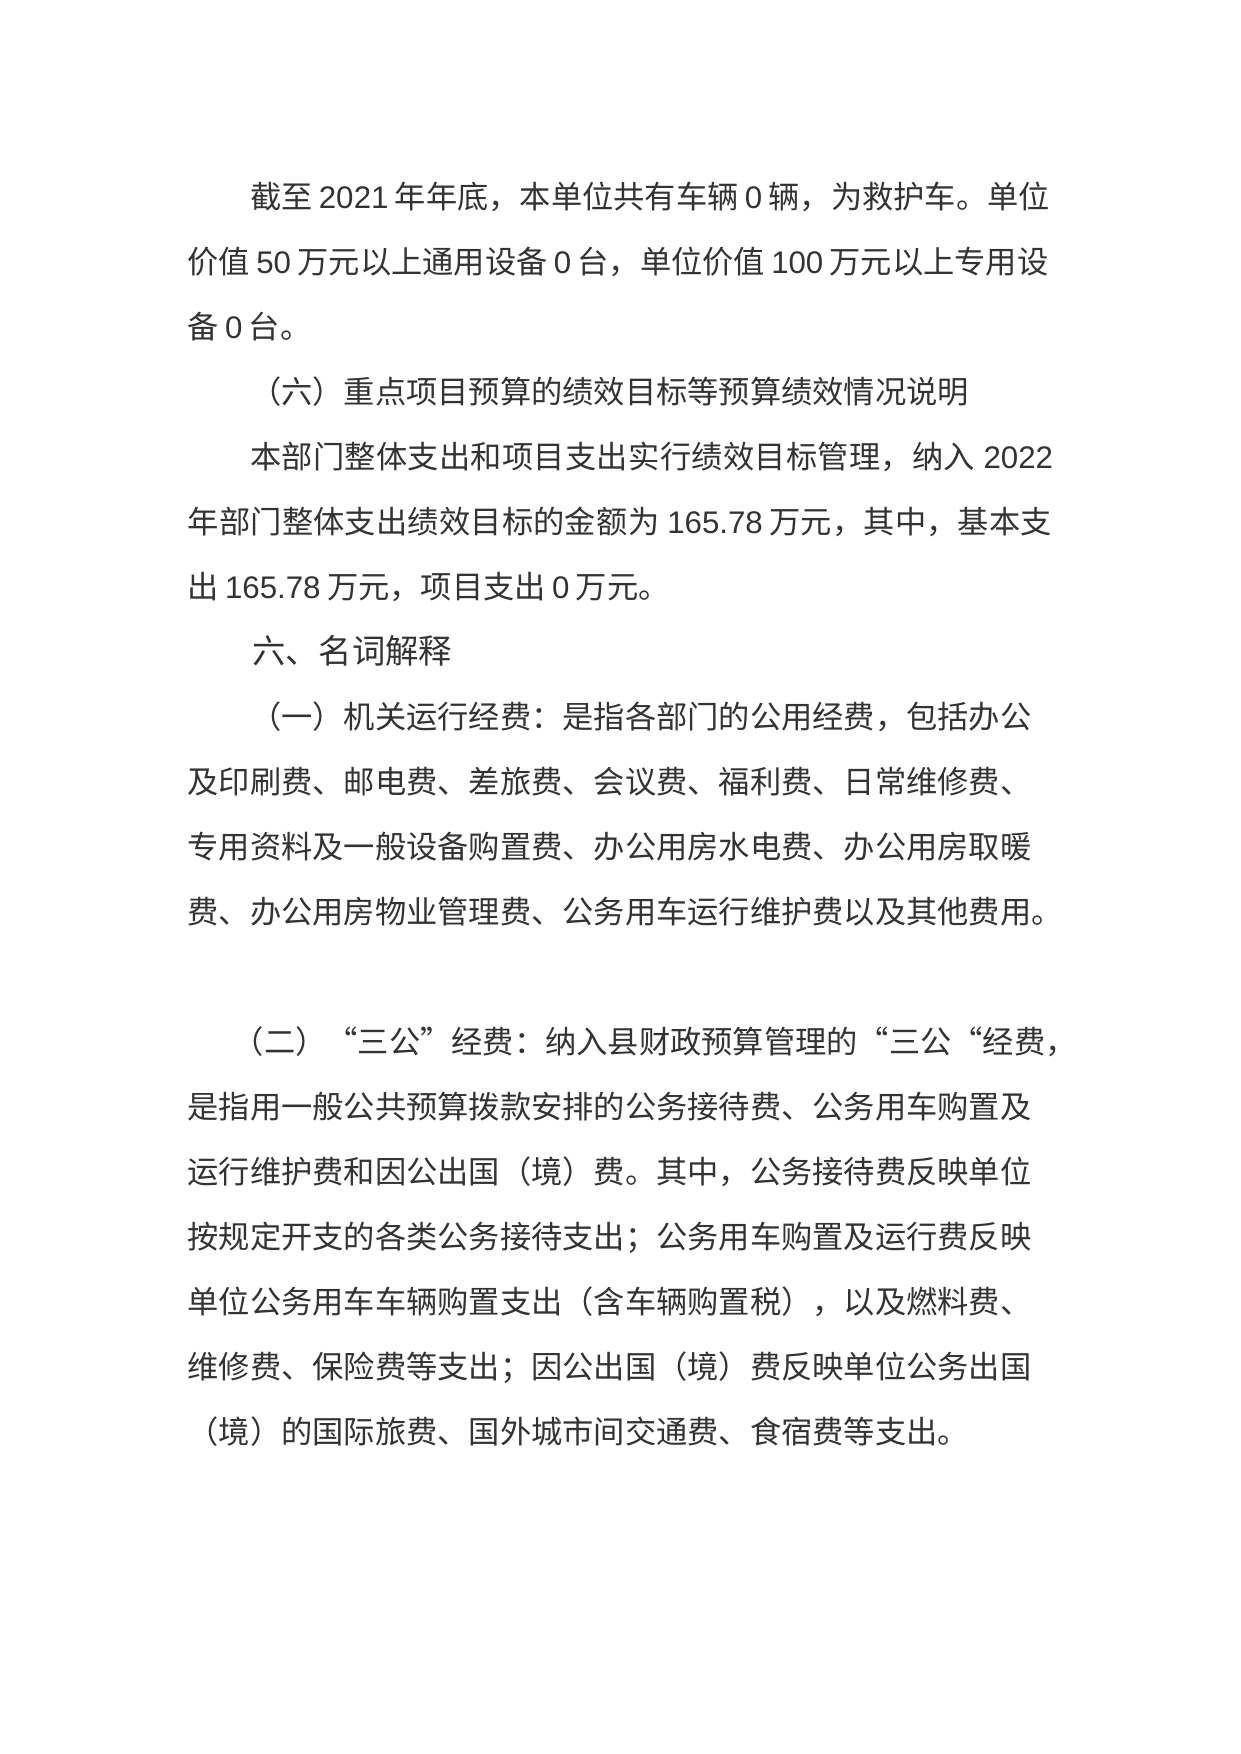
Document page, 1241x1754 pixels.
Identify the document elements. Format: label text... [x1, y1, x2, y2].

text （六）重点项目预算的绩效目标等预算绩效情况说明 [187, 357, 1053, 422]
text 六、名词解释 [187, 617, 1053, 682]
text （一）机关运行经费：是指各部门的公用经费，包括办公及印刷费、邮电费、差旅费、会议费、福利费、日常维修费、专用资料及一般设备购置费、办公用房水电费、办公用房取暖费、办公用房物业管理费、公务用车运行维护费以及其他费用。 [187, 682, 1053, 1007]
text （二）“三公”经费：纳入县财政预算管理的“三公“经费，是指用一般公共预算拨款安排的公务接待费、公务用车购置及运行维护费和因公出国（境）费。其中，公务接待费反映单位按规定开支的各类公务接待支出；公务用车购置及运行费反映单位公务用车车辆购置支出（含车辆购置税），以及燃料费、维修费、保险费等支出；因公出国（境）费反映单位公务出国（境）的国际旅费、国外城市间交通费、食宿费等支出。 [187, 1007, 1053, 1462]
list 截至2021年年底，本单位共有车辆0辆，为救护车。单位价值50万元以上通用设备0台，单位价值100万元以上专用设备0台。 [187, 162, 1053, 357]
text 本部门整体支出和项目支出实行绩效目标管理，纳入2022年部门整体支出绩效目标的金额为165.78万元，其中，基本支出165.78万元，项目支出0万元。 [187, 422, 1053, 617]
